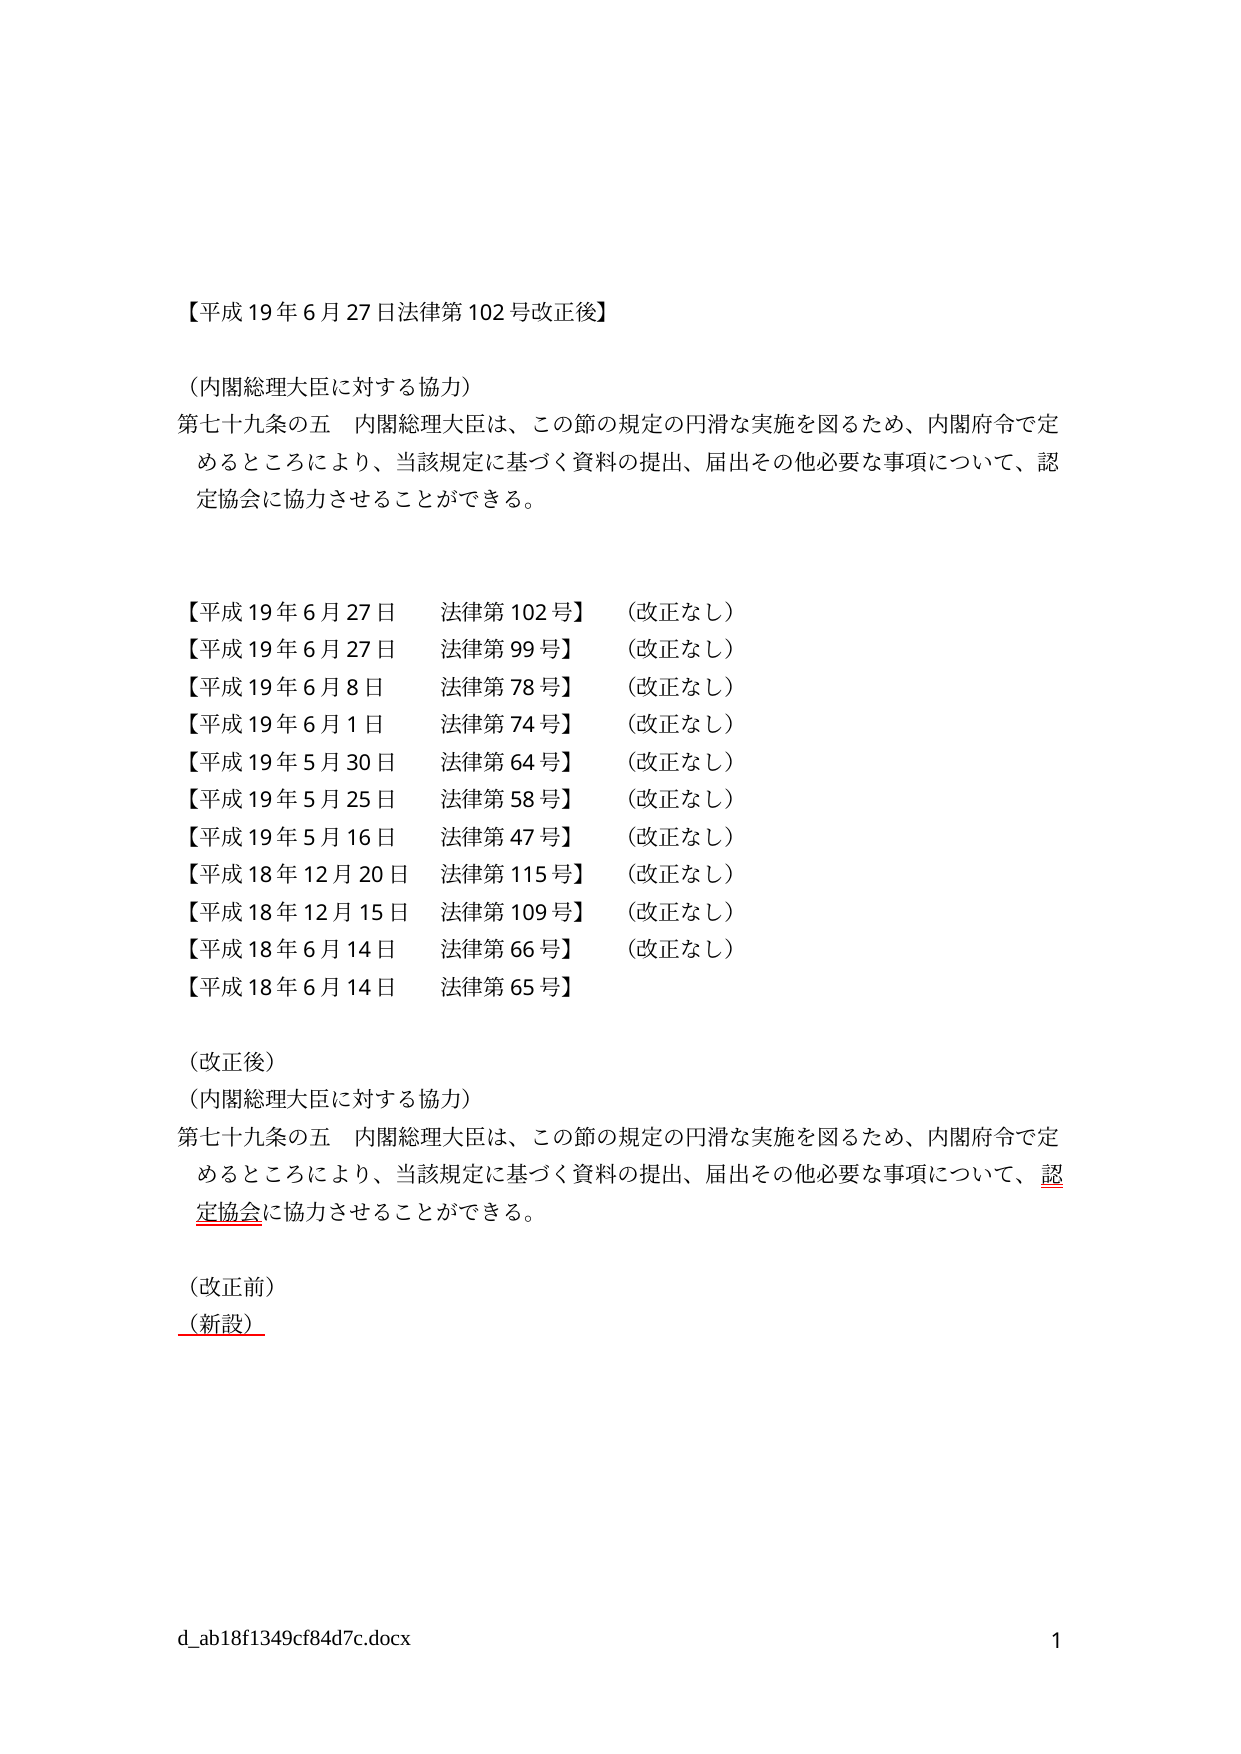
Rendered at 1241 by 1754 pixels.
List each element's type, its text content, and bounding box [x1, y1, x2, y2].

text 第七十九条の五 内閣総理大臣は、この節の規定の円滑な実施を図るため、内閣府令で定めるところにより、当該規定に基づく資料の提出、届出その他必要な事項について、認定協会に協力させることができる。 [177, 404, 1063, 517]
text 【平成19年6月27日法律第102号改正後】 [177, 292, 1063, 329]
text 【平成19年6月1日 法律第74号】 （改正なし） [177, 704, 1063, 742]
text 【平成19年5月16日 法律第47号】 （改正なし） [177, 817, 1063, 854]
text 【平成19年6月27日 法律第99号】 （改正なし） [177, 629, 1063, 667]
text 【平成19年6月27日 法律第102号】 （改正なし） [177, 592, 1063, 629]
text （内閣総理大臣に対する協力） [177, 367, 1063, 404]
text （改正前） [177, 1267, 1063, 1304]
text （改正後） [177, 1042, 1063, 1079]
text （新設） [177, 1304, 1063, 1342]
text 【平成19年5月25日 法律第58号】 （改正なし） [177, 779, 1063, 817]
text 【平成19年6月8日 法律第78号】 （改正なし） [177, 667, 1063, 704]
text 【平成18年12月20日 法律第115号】 （改正なし） [177, 854, 1063, 892]
text 第七十九条の五 内閣総理大臣は、この節の規定の円滑な実施を図るため、内閣府令で定めるところにより、当該規定に基づく資料の提出、届出その他必要な事項について、認定協会に協力させることができる。 [177, 1117, 1063, 1229]
text 【平成19年5月30日 法律第64号】 （改正なし） [177, 742, 1063, 779]
text 【平成18年6月14日 法律第65号】 [177, 967, 1063, 1004]
text 【平成18年12月15日 法律第109号】 （改正なし） [177, 892, 1063, 929]
text （内閣総理大臣に対する協力） [177, 1079, 1063, 1117]
text 【平成18年6月14日 法律第66号】 （改正なし） [177, 929, 1063, 967]
